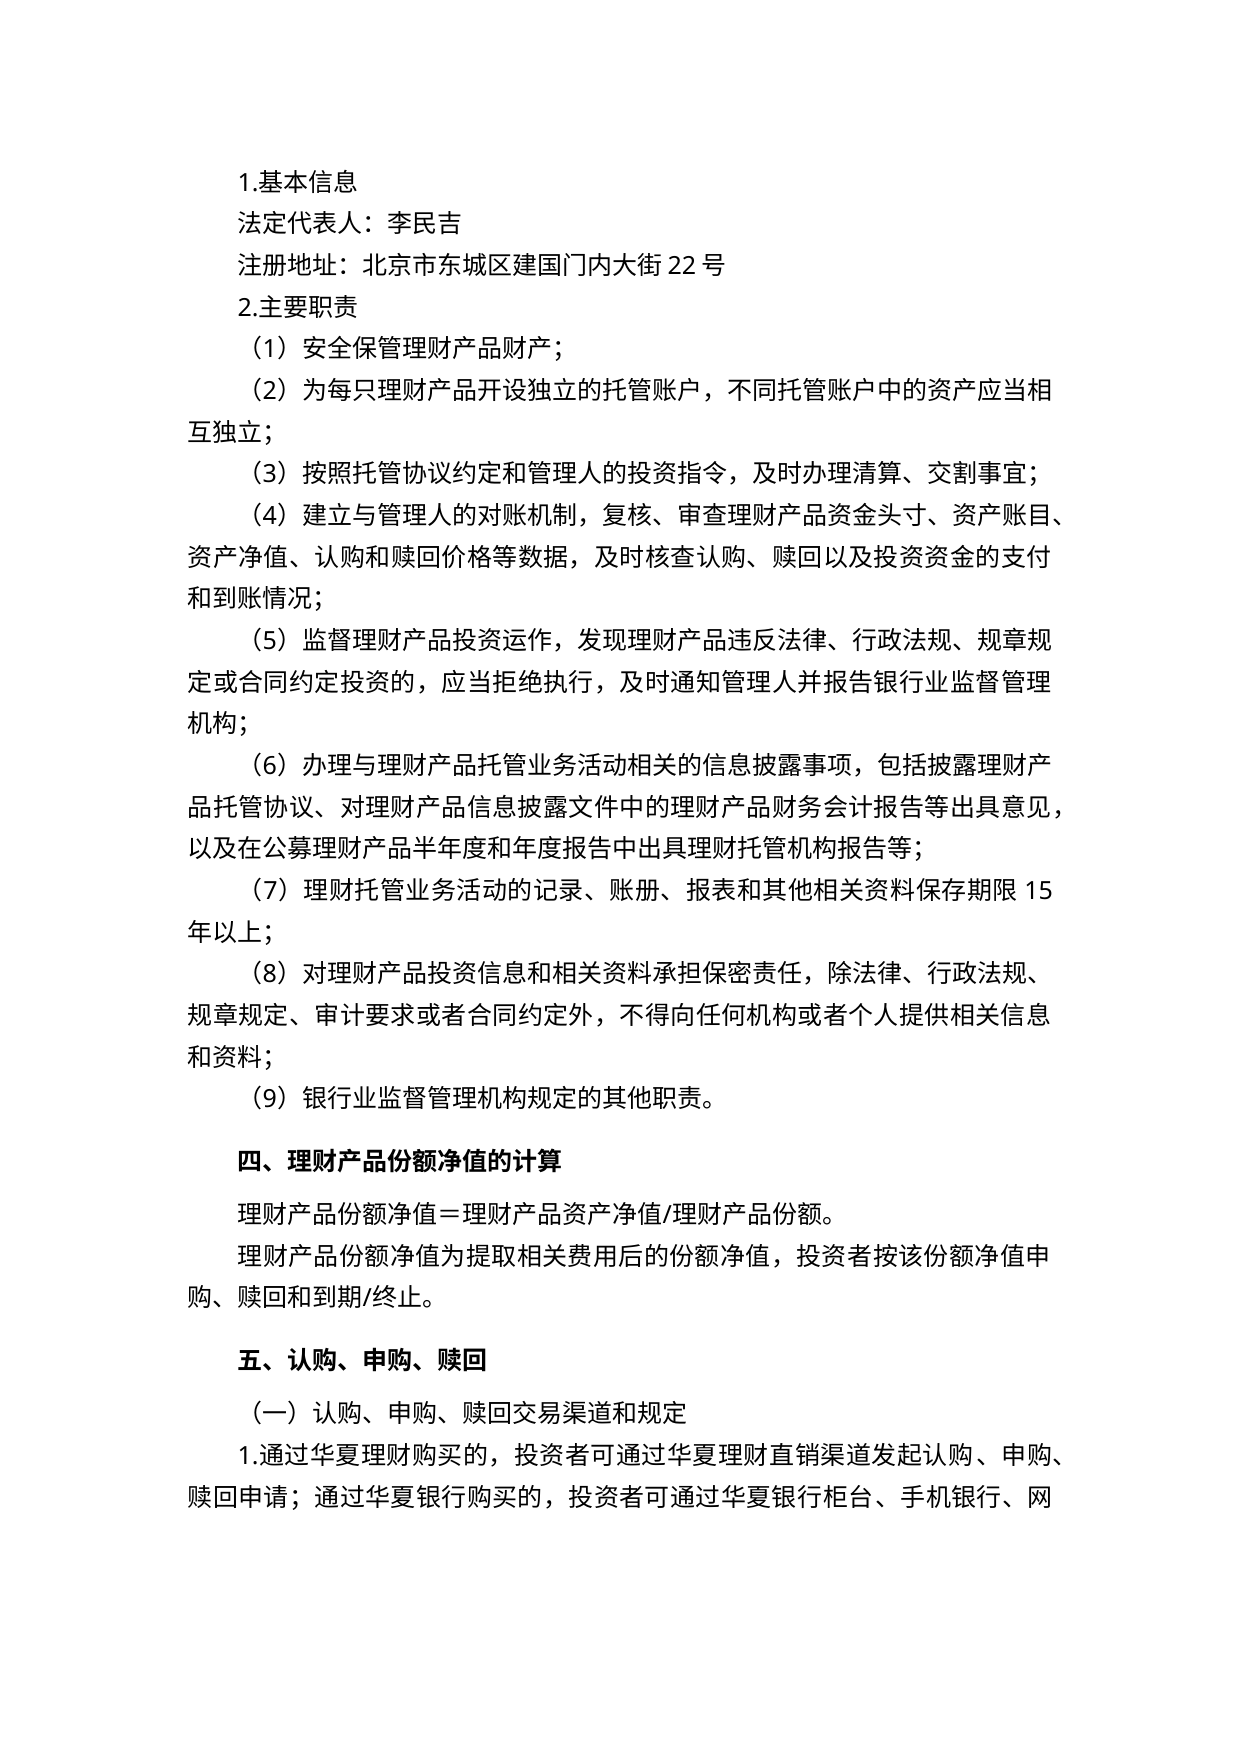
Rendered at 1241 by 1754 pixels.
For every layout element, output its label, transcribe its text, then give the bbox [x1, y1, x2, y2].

text （5）监督理财产品投资运作，发现理财产品违反法律、行政法规、规章规定或合同约定投资的，应当拒绝执行，及时通知管理人并报告银行业监督管理机构； [187, 620, 1053, 740]
text （2）为每只理财产品开设独立的托管账户，不同托管账户中的资产应当相互独立； [187, 370, 1053, 448]
text 1.基本信息 [187, 162, 1053, 198]
text 注册地址：北京市东城区建国门内大街22号 [187, 245, 1053, 282]
text （一）认购、申购、赎回交易渠道和规定 [187, 1394, 1053, 1430]
text （3）按照托管协议约定和管理人的投资指令，及时办理清算、交割事宜； [187, 454, 1053, 490]
text （9）银行业监督管理机构规定的其他职责。 [187, 1079, 1053, 1115]
text 四、理财产品份额净值的计算 [187, 1137, 1053, 1178]
text （1）安全保管理财产品财产； [187, 329, 1053, 365]
text （8）对理财产品投资信息和相关资料承担保密责任，除法律、行政法规、规章规定、审计要求或者合同约定外，不得向任何机构或者个人提供相关信息和资料； [187, 954, 1053, 1073]
text 法定代表人：李民吉 [187, 204, 1053, 240]
text 理财产品份额净值＝理财产品资产净值/理财产品份额。 [187, 1194, 1053, 1231]
text （7）理财托管业务活动的记录、账册、报表和其他相关资料保存期限15年以上； [187, 870, 1053, 948]
text 理财产品份额净值为提取相关费用后的份额净值，投资者按该份额净值申购、赎回和到期/终止。 [187, 1236, 1053, 1314]
text 五、认购、申购、赎回 [187, 1336, 1053, 1377]
text 2.主要职责 [187, 287, 1053, 323]
text （4）建立与管理人的对账机制，复核、审查理财产品资金头寸、资产账目、资产净值、认购和赎回价格等数据，及时核查认购、赎回以及投资资金的支付和到账情况； [187, 495, 1053, 615]
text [187, 1435, 1053, 1513]
text （6）办理与理财产品托管业务活动相关的信息披露事项，包括披露理财产品托管协议、对理财产品信息披露文件中的理财产品财务会计报告等出具意见，以及在公募理财产品半年度和年度报告中出具理财托管机构报告等； [187, 745, 1053, 865]
